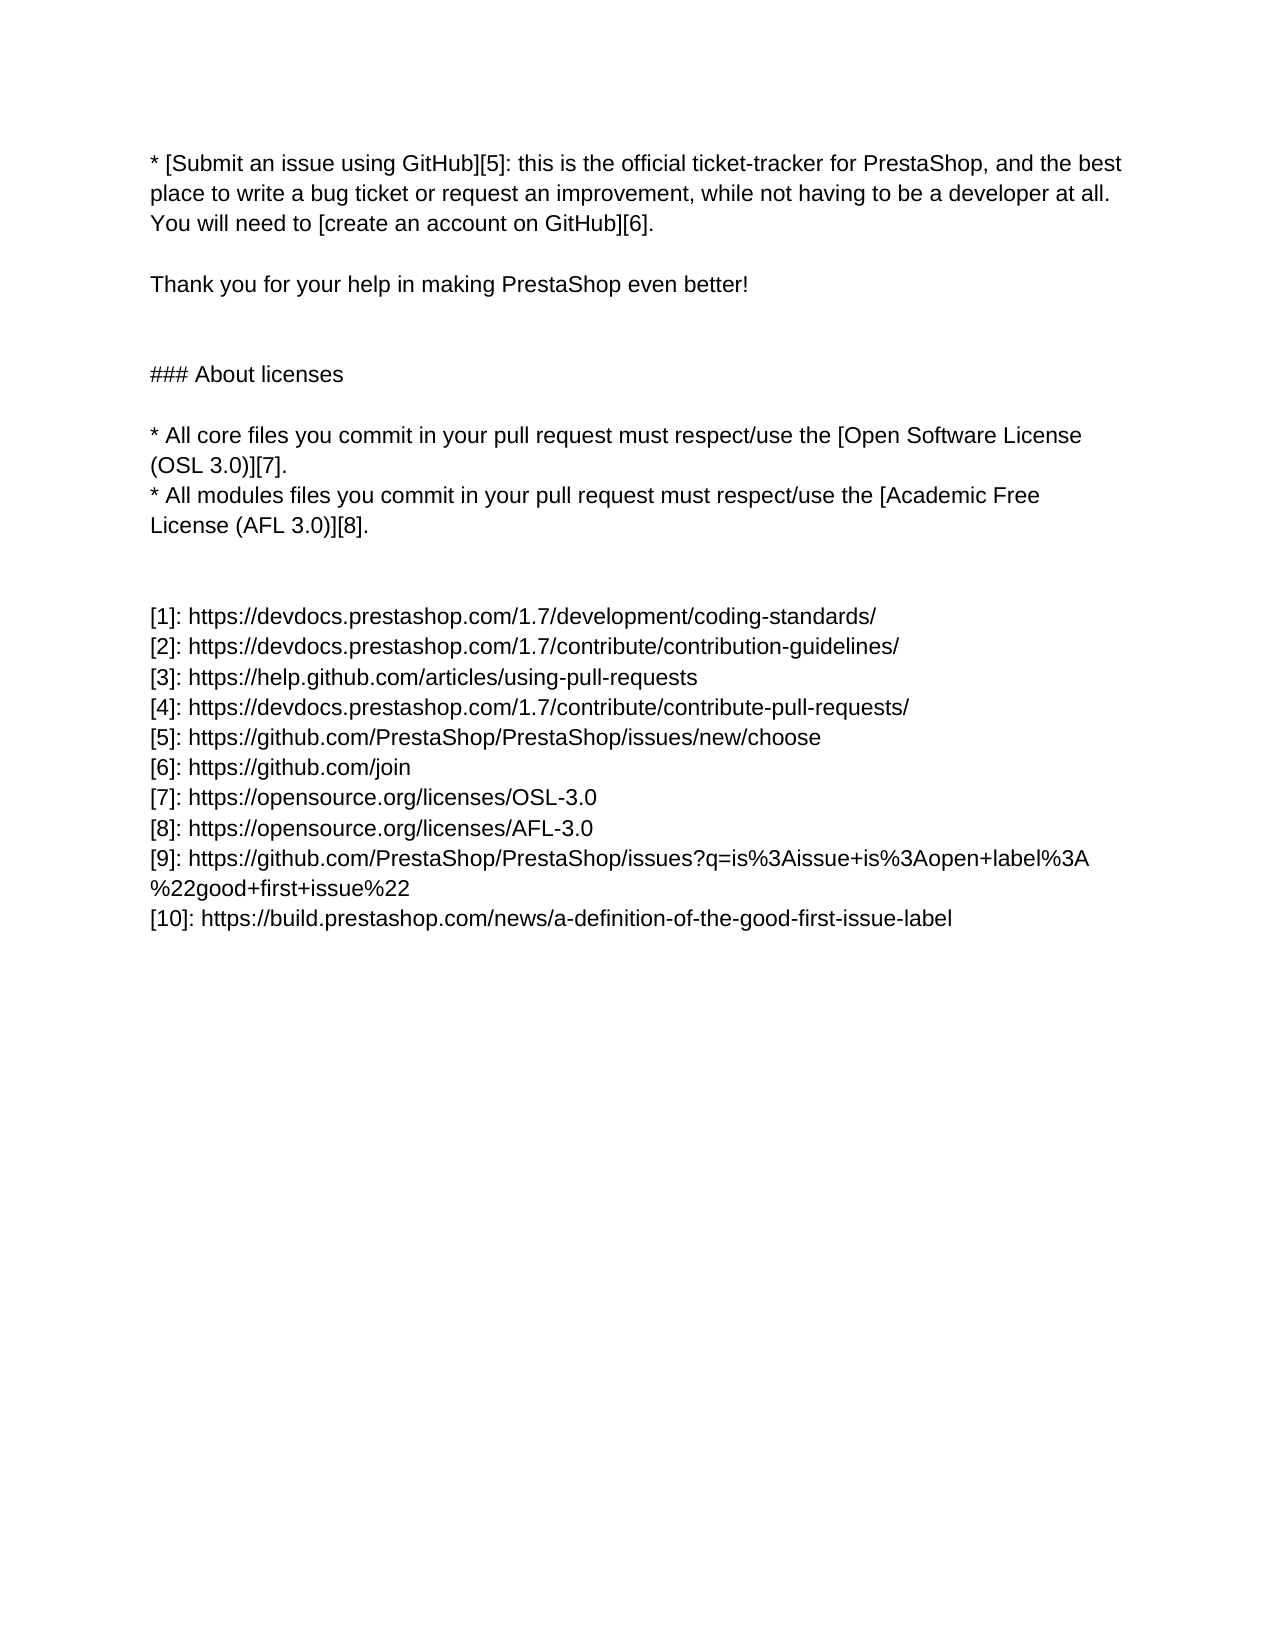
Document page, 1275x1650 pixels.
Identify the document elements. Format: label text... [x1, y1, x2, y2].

text * All modules files you commit in your pull request must respect/use the [Academic Free License (AFL 3.0)][8]. [150, 482, 1125, 539]
text [5]: https://github.com/PrestaShop/PrestaShop/issues/new/choose [150, 724, 1125, 750]
text * [Submit an issue using GitHub][5]: this is the official ticket-tracker for PrestaShop, and the best place to write a bug ticket or request an improvement, while not having to be a developer at all. You will need to [create an account on GitHub][6]. [150, 150, 1125, 237]
text [10]: https://build.prestashop.com/news/a-definition-of-the-good-first-issue-label [150, 905, 1125, 932]
text [4]: https://devdocs.prestashop.com/1.7/contribute/contribute-pull-requests/ [150, 694, 1125, 720]
text ### About licenses [150, 361, 1125, 388]
text [3]: https://help.github.com/articles/using-pull-requests [150, 663, 1125, 690]
text [7]: https://opensource.org/licenses/OSL-3.0 [150, 784, 1125, 811]
text * All core files you commit in your pull request must respect/use the [Open Software License (OSL 3.0)][7]. [150, 422, 1125, 478]
text Thank you for your help in making PrestaShop even better! [150, 271, 1125, 297]
text [6]: https://github.com/join [150, 754, 1125, 781]
text [1]: https://devdocs.prestashop.com/1.7/development/coding-standards/ [150, 603, 1125, 629]
text [8]: https://opensource.org/licenses/AFL-3.0 [150, 814, 1125, 841]
text [2]: https://devdocs.prestashop.com/1.7/contribute/contribution-guidelines/ [150, 633, 1125, 660]
text [9]: https://github.com/PrestaShop/PrestaShop/issues?q=is%3Aissue+is%3Aopen+label%3A%22good+first+issue%22 [150, 845, 1125, 901]
